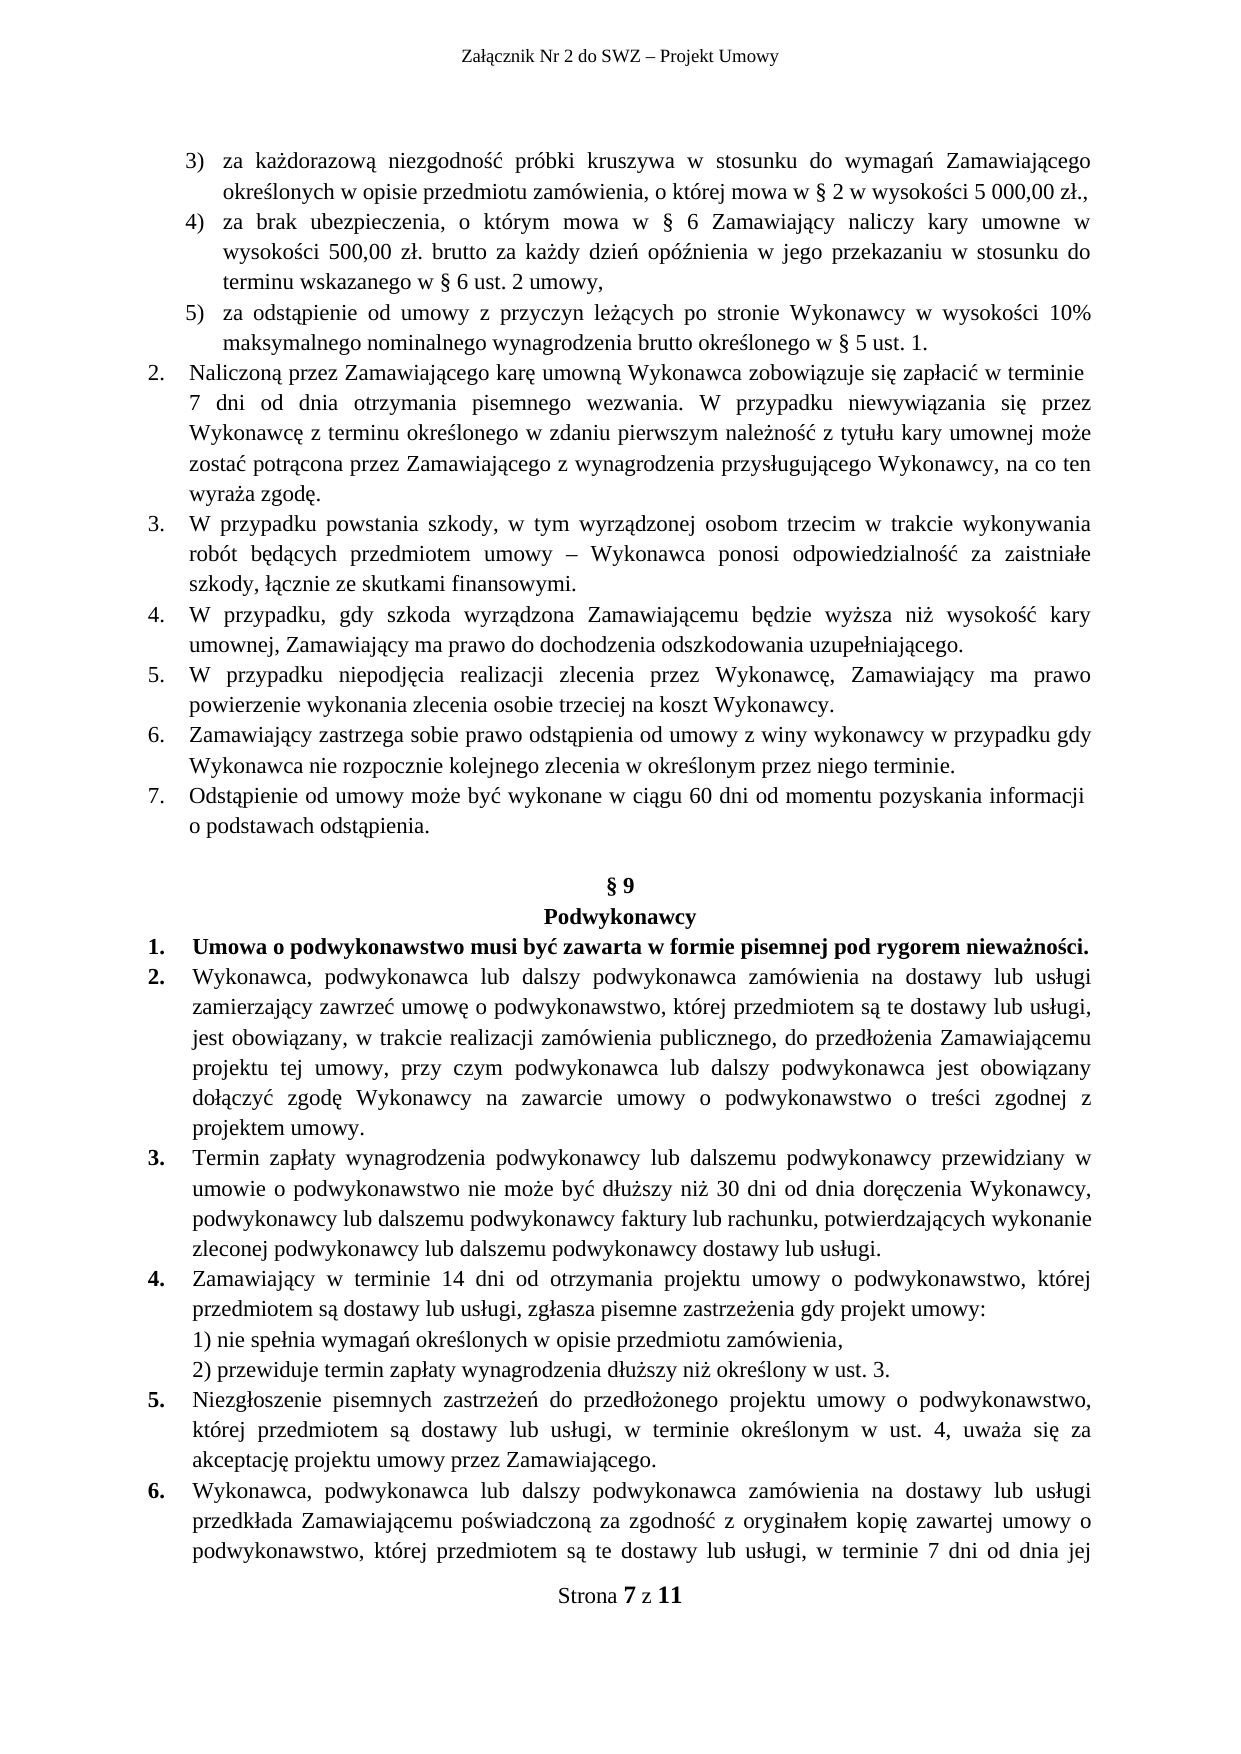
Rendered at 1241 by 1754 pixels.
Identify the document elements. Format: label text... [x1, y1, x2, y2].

list za odstąpienie od umowy z przyczyn leżących po stronie Wykonawcy w wysokości 10% maksymalnego nominalnego wynagrodzenia brutto określonego w § 5 ust. 1. [185, 546, 1093, 602]
list za każdorazową niezgodność wagi rzeczywistej kruszywa z dokumentem WZ w wysokości 1 000,00 zł; [185, 334, 1093, 391]
text § 9 [148, 1120, 1093, 1146]
list W przypadku, gdy szkoda wyrządzona Zamawiającemu będzie wyższa niż wysokość kary umownej, Zamawiający ma prawo do dochodzenia odszkodowania uzupełniającego. [148, 848, 1093, 904]
text Podwykonawcy [148, 1150, 1093, 1176]
list Termin zapłaty wynagrodzenia podwykonawcy lub dalszemu podwykonawcy przewidziany w umowie o podwykonawstwo nie może być dłuższy niż 30 dni od dnia doręczenia Wykonawcy, podwykonawcy lub dalszemu podwykonawcy faktury lub rachunku, potwierdzających wykonanie zleconej podwykonawcy lub dalszemu podwykonawcy dostawy lub usługi. [148, 1392, 1093, 1509]
list Wykonawca zapłaci Zamawiającemu kary umowne: [148, 241, 1093, 270]
text Kary umowne [148, 211, 1093, 237]
list Zamawiający zastrzega sobie prawo odstąpienia od umowy z winy wykonawcy w przypadku gdy Wykonawca nie rozpocznie kolejnego zlecenia w określonym przez niego terminie. [148, 969, 1093, 1025]
text § 8 [148, 181, 1093, 207]
list Wykonawca, podwykonawca lub dalszy podwykonawca zamówienia na dostawy lub usługi zamierzający zawrzeć umowę o podwykonawstwo, której przedmiotem są te dostawy lub usługi, jest obowiązany, w trakcie realizacji zamówienia publicznego, do przedłożenia Zamawiającemu projektu tej umowy, przy czym podwykonawca lub dalszy podwykonawca jest obowiązany dołączyć zgodę Wykonawcy na zawarcie umowy o podwykonawstwo o treści zgodnej z projektem umowy. [148, 1211, 1093, 1388]
list W przypadku niepodjęcia realizacji zlecenia przez Wykonawcę, Zamawiający ma prawo powierzenie wykonania zlecenia osobie trzeciej na koszt Wykonawcy. [148, 908, 1093, 965]
list za opóźnienie w realizacji zleconych dostaw w wysokości 500,00 zł za każdy dzień opóźnienia w stosunku do terminu określonego w § 3 ust. 3.; [185, 274, 1093, 331]
list W przypadku powstania szkody, w tym wyrządzonej osobom trzecim w trakcie wykonywania robót będących przedmiotem umowy – Wykonawca ponosi odpowiedzialność za zaistniałe szkody, łącznie ze skutkami finansowymi. [148, 757, 1093, 844]
list Odstąpienie od umowy może być wykonane w ciągu 60 dni od momentu pozyskania informacji o podstawach odstąpienia. [148, 1029, 1093, 1086]
list Zamawiający w terminie 14 dni od otrzymania projektu umowy o podwykonawstwo, której przedmiotem są dostawy lub usługi, zgłasza pisemne zastrzeżenia gdy projekt umowy: [148, 1513, 1093, 1569]
list Naliczoną przez Zamawiającego karę umowną Wykonawca zobowiązuje się zapłacić w terminie 7 dni od dnia otrzymania pisemnego wezwania. W przypadku niewywiązania się przez Wykonawcę z terminu określonego w zdaniu pierwszym należność z tytułu kary umownej może zostać potrącona przez Zamawiającego z wynagrodzenia przysługującego Wykonawcy, na co ten wyraża zgodę. [148, 606, 1093, 753]
list za każdorazową niezgodność próbki kruszywa w stosunku do wymagań Zamawiającego określonych w opisie przedmiotu zamówienia, o której mowa w § 2 w wysokości 5 000,00 zł., [185, 395, 1093, 451]
list Umowa o podwykonawstwo musi być zawarta w formie pisemnej pod rygorem nieważności. [148, 1180, 1093, 1207]
list za brak ubezpieczenia, o którym mowa w § 6 Zamawiający naliczy kary umowne w wysokości 500,00 zł. brutto za każdy dzień opóźnienia w jego przekazaniu w stosunku do terminu wskazanego w § 6 ust. 2 umowy, [185, 455, 1093, 542]
